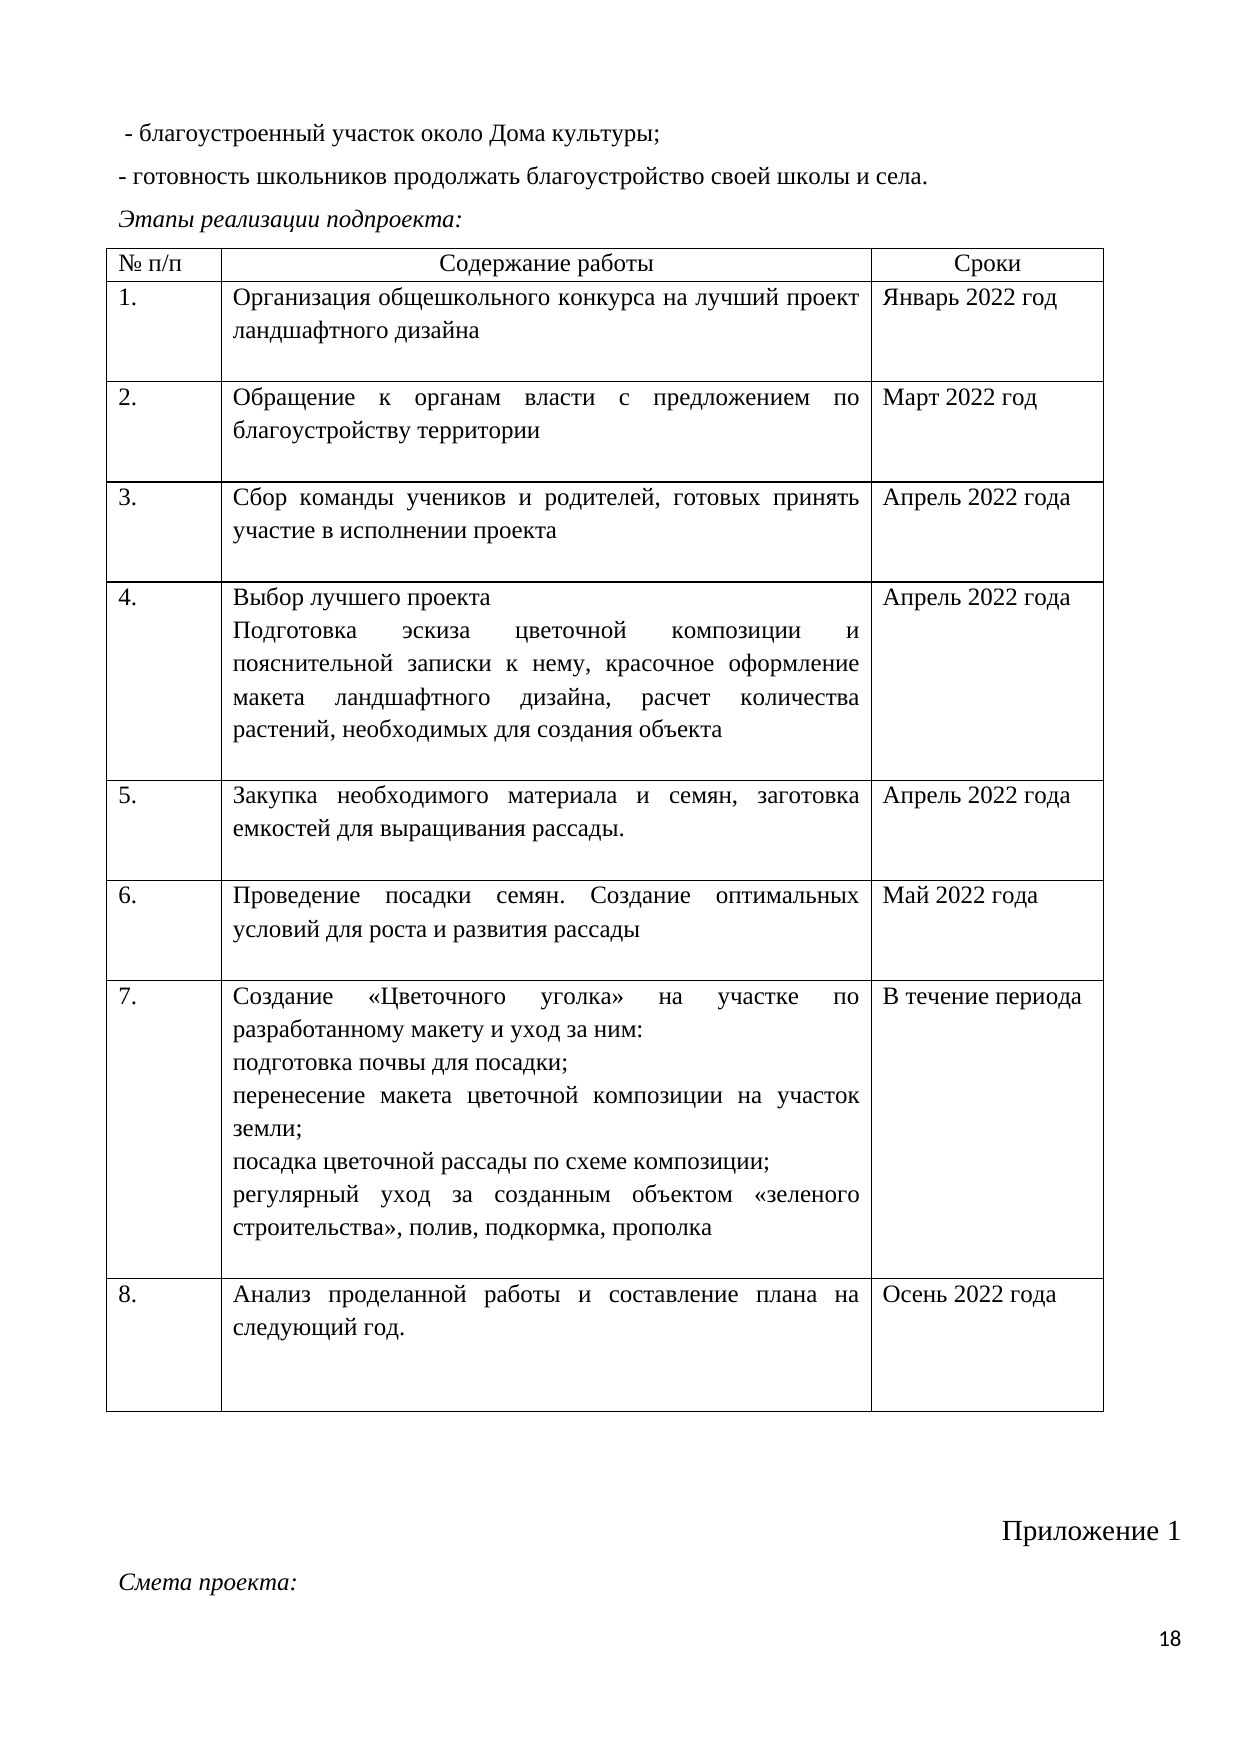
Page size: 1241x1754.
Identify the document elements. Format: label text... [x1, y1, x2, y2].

table_cell 6. [107, 881, 221, 980]
table_cell Март 2022 год [872, 382, 1103, 481]
text Этапы реализации подпроекта: [118, 204, 1181, 233]
table_cell Анализ проделанной работы и составление плана на следующий год. [222, 1279, 871, 1411]
table_cell 3. [107, 483, 221, 581]
table_cell 7. [107, 981, 221, 1278]
table_cell Выбор лучшего проекта Подготовка эскиза цветочной композиции и пояснительной записки к нему, красочное оформление макета ландшафтного дизайна, расчет количества растений, необходимых для создания объекта [222, 583, 871, 779]
table_cell Закупка необходимого материала и семян, заготовка емкостей для выращивания рассады. [222, 781, 871, 879]
text - готовность школьников продолжать благоустройство своей школы и села. [118, 161, 1181, 190]
table_cell Обращение к органам власти с предложением по благоустройству территории [222, 382, 871, 481]
table_cell Проведение посадки семян. Создание оптимальных условий для роста и развития рассады [222, 881, 871, 980]
table_cell 1. [107, 282, 221, 381]
table_cell Май 2022 года [872, 881, 1103, 980]
table_header № п/п [107, 249, 221, 281]
table_cell Организация общешкольного конкурса на лучший проект ландшафтного дизайна [222, 282, 871, 381]
text - благоустроенный участок около Дома культуры; [118, 118, 1181, 147]
table_cell 2. [107, 382, 221, 481]
table_cell Апрель 2022 года [872, 483, 1103, 581]
table_cell Апрель 2022 года [872, 781, 1103, 879]
text Смета проекта: [118, 1567, 1181, 1596]
table_cell 4. [107, 583, 221, 779]
table_cell 8. [107, 1279, 221, 1411]
table_cell В течение периода [872, 981, 1103, 1278]
table_header Содержание работы [222, 249, 871, 281]
table_cell Осень 2022 года [872, 1279, 1103, 1411]
table_cell Апрель 2022 года [872, 583, 1103, 779]
table_cell Январь 2022 год [872, 282, 1103, 381]
table_cell 5. [107, 781, 221, 879]
table_cell Создание «Цветочного уголка» на участке по разработанному макету и уход за ним: подготовка почвы для посадки; перенесение макета цветочной композиции на участок земли; посадка цветочной рассады по схеме композиции; регулярный уход за созданным объектом «зеленого строительства», полив, подкормка, прополка [222, 981, 871, 1278]
table_cell Сбор команды учеников и родителей, готовых принять участие в исполнении проекта [222, 483, 871, 581]
text Приложение 1 [118, 1513, 1181, 1546]
table_header Сроки [872, 249, 1103, 281]
